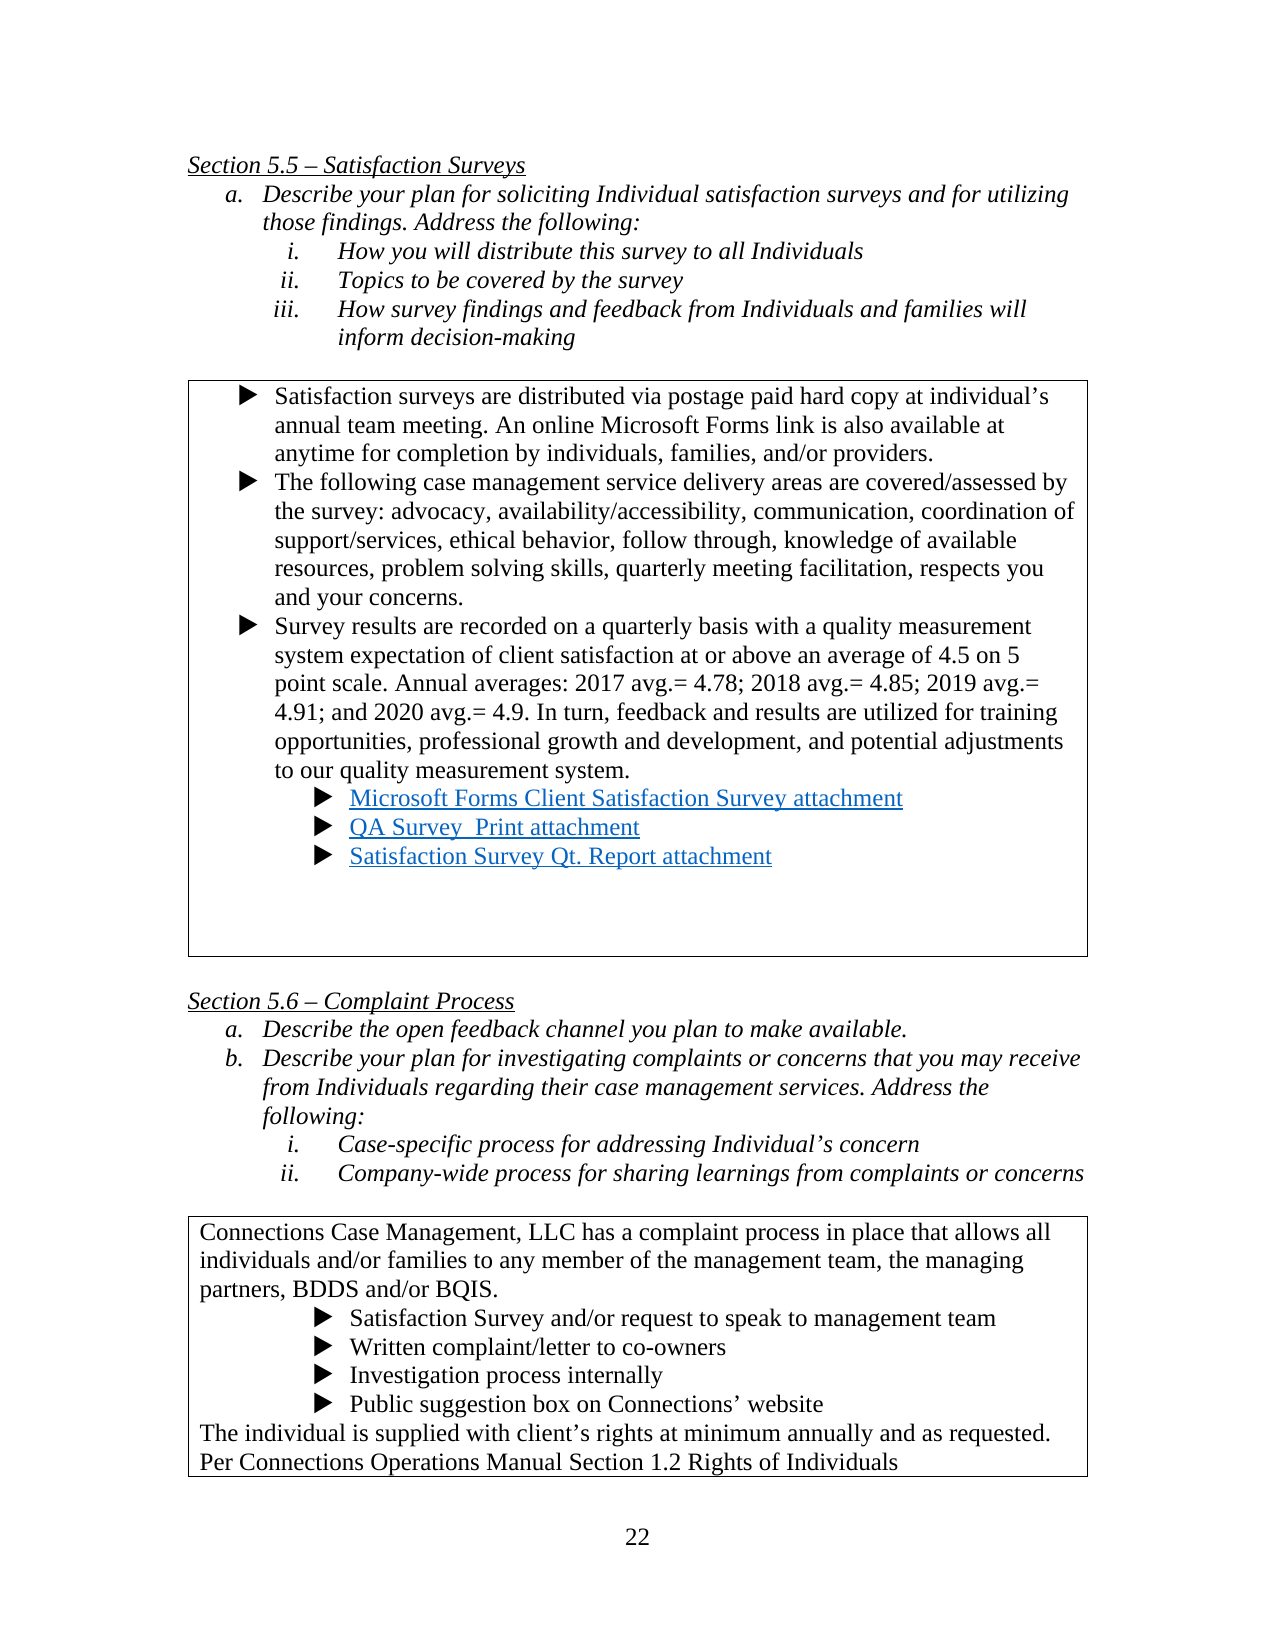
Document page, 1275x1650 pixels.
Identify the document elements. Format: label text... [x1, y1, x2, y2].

list Case-specific process for addressing Individual’s concern [300, 1129, 1087, 1158]
list Describe your plan for investigating complaints or concerns that you may receive from Individuals regarding their case management services. Address the following: [225, 1043, 1087, 1129]
table_header Satisfaction surveys are distributed via postage paid hard copy at individual’s annual team meeting. An online Microsoft Forms link is also available at anytime for completion by individuals, families, and/or providers. The following case management service delivery areas are covered/assessed by the survey: advocacy, availability/accessibility, communication, coordination of support/services, ethical behavior, follow through, knowledge of available resources, problem solving skills, quarterly meeting facilitation, respects you and your concerns. Survey results are recorded on a quarterly basis with a quality measurement system expectation of client satisfaction at or above an average of 4.5 on 5 point scale. Annual averages: 2017 avg.= 4.78; 2018 avg.= 4.85; 2019 avg.= 4.91; and 2020 avg.= 4.9. In turn, feedback and results are utilized for training opportunities, professional growth and development, and potential adjustments to our quality measurement system. Microsoft Forms Client Satisfaction Survey attachment QA Survey_Print attachment Satisfaction Survey Qt. Report attachment [189, 381, 1087, 956]
list Describe the open feedback channel you plan to make available. [225, 1014, 1087, 1043]
list Company-wide process for sharing learnings from complaints or concerns [300, 1158, 1087, 1187]
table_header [189, 1217, 1087, 1476]
list Describe your plan for soliciting Individual satisfaction surveys and for utilizing those findings. Address the following: [225, 179, 1087, 236]
list How you will distribute this survey to all Individuals [300, 236, 1087, 265]
list How survey findings and feedback from Individuals and families will inform decision-making [300, 294, 1087, 351]
text Section 5.5 – Satisfaction Surveys [187, 150, 1087, 179]
text Section 5.6 – Complaint Process [187, 986, 1087, 1014]
list Topics to be covered by the survey [300, 265, 1087, 294]
